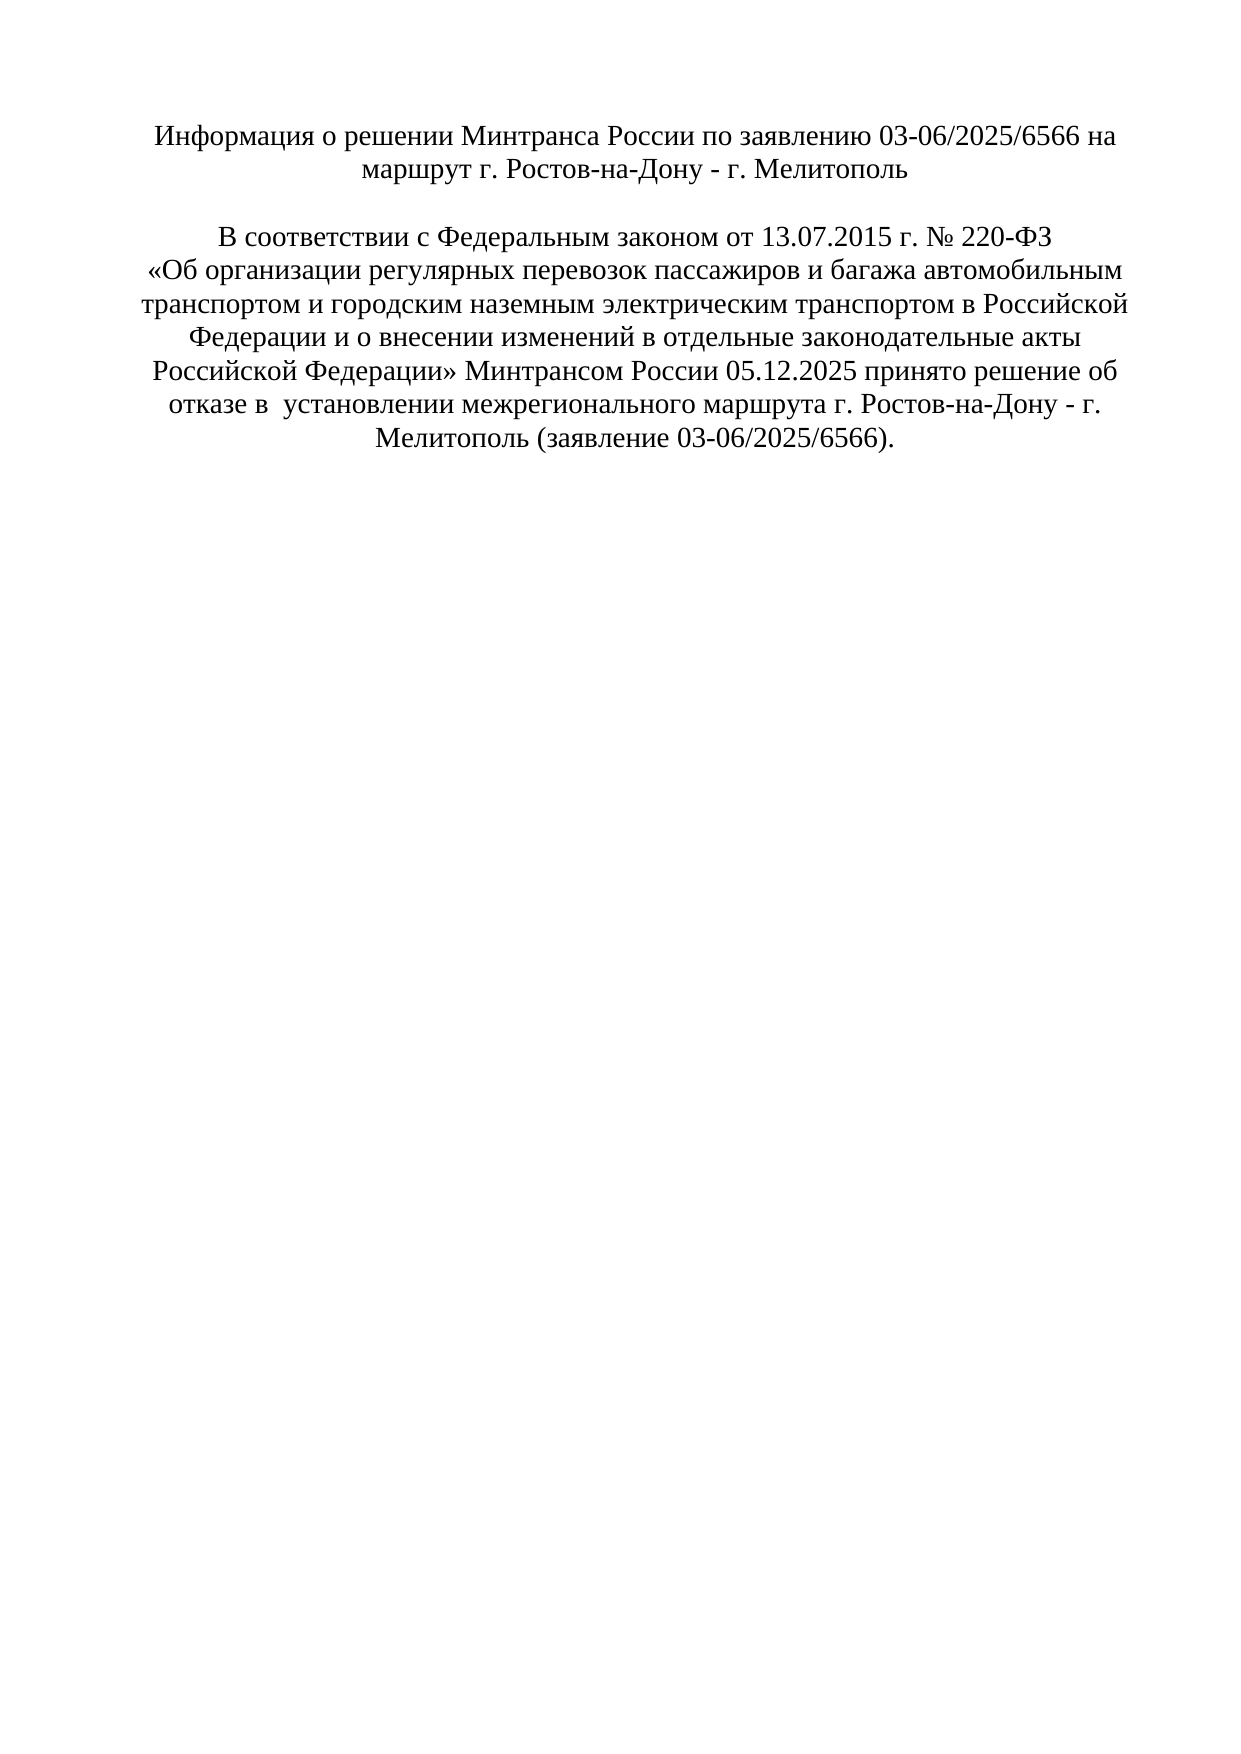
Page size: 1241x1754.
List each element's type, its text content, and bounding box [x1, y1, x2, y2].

text В соответствии с Федеральным законом от 13.07.2015 г. № 220-ФЗ «Об организации регулярных перевозок пассажиров и багажа автомобильным транспортом и городским наземным электрическим транспортом в Российской Федерации и о внесении изменений в отдельные законодательные акты Российской Федерации» Минтрансом России 05.12.2025 принято решение об отказе в установлении межрегионального маршрута г. Ростов-на-Дону - г. Мелитополь (заявление 03-06/2025/6566). [118, 219, 1152, 453]
text Информация о решении Минтранса России по заявлению 03-06/2025/6566 на маршрут г. Ростов-на-Дону - г. Мелитополь [118, 118, 1152, 185]
